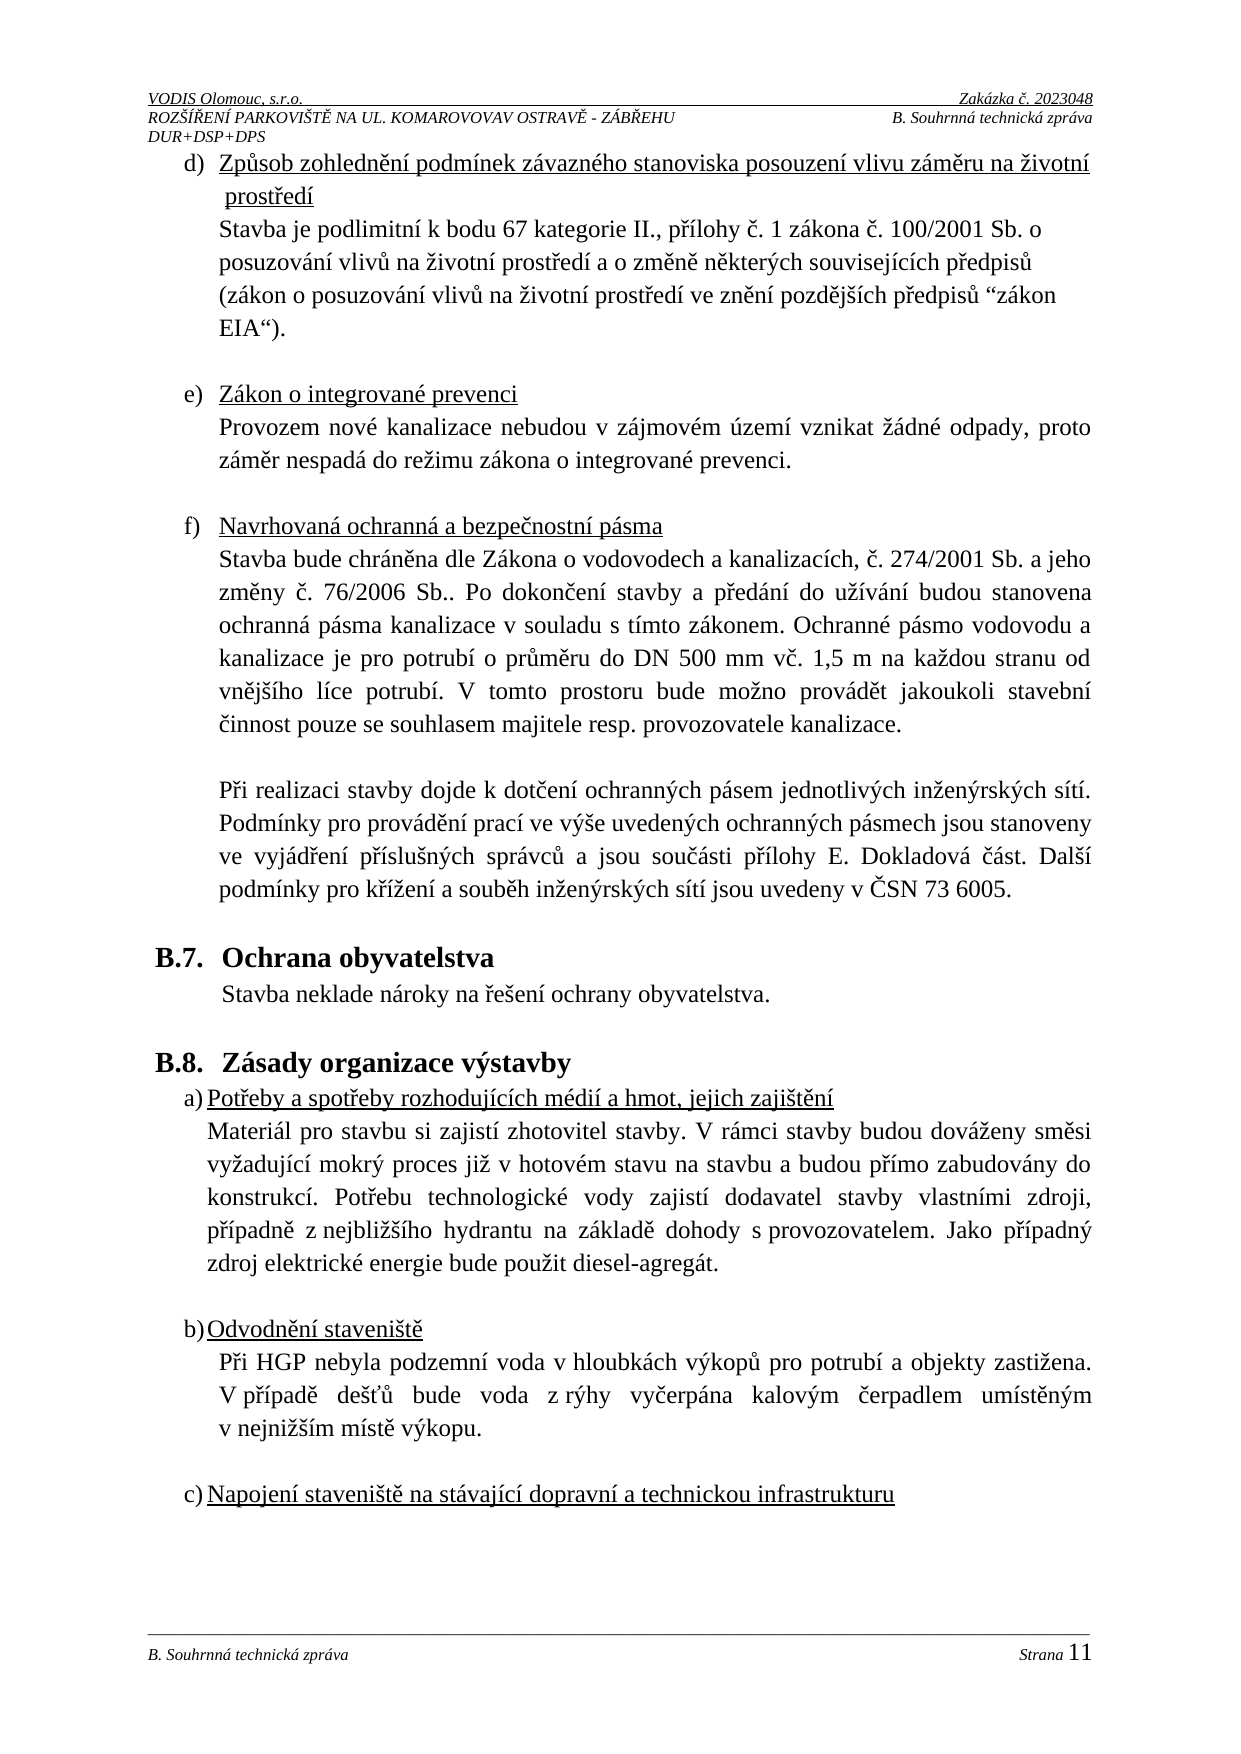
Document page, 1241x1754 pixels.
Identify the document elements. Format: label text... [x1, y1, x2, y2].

list Zásady organizace výstavby [148, 1045, 1092, 1078]
list Způsob zohlednění podmínek závazného stanoviska posouzení vlivu záměru na životní prostředí [177, 148, 1092, 209]
list Napojení staveniště na stávající dopravní a technickou infrastrukturu [177, 1479, 1092, 1508]
list Odvodnění staveniště [177, 1314, 1092, 1343]
list Navrhovaná ochranná a bezpečnostní pásma [177, 511, 1092, 540]
list Zákon o integrované prevenci [177, 379, 1092, 408]
text Provozem nové kanalizace nebudou v zájmovém území vznikat žádné odpady, proto záměr nespadá do režimu zákona o integrované prevenci. [218, 412, 1092, 474]
list Potřeby a spotřeby rozhodujících médií a hmot, jejich zajištění [177, 1083, 1092, 1112]
text Stavba bude chráněna dle Zákona o vodovodech a kanalizacích, č. 274/2001 Sb. a jeho změny č. 76/2006 Sb.. Po dokončení stavby a předání do užívání budou stanovena ochranná pásma kanalizace v souladu s tímto zákonem. Ochranné pásmo vodovodu a kanalizace je pro potrubí o průměru do DN 500 mm vč. 1,5 m na každou stranu od vnějšího líce potrubí. V tomto prostoru bude možno provádět jakoukoli stavební činnost pouze se souhlasem majitele resp. provozovatele kanalizace. [218, 544, 1092, 738]
text Stavba je podlimitní k bodu 67 kategorie II., přílohy č. 1 zákona č. 100/2001 Sb. o posuzování vlivů na životní prostředí a o změně některých souvisejících předpisů (zákon o posuzování vlivů na životní prostředí ve znění pozdějších předpisů “zákon EIA“). [218, 214, 1092, 342]
text Při HGP nebyla podzemní voda v hloubkách výkopů pro potrubí a objekty zastižena. V případě dešťů bude voda z rýhy vyčerpána kalovým čerpadlem umístěným v nejnižším místě výkopu. [218, 1347, 1092, 1442]
list Ochrana obyvatelstva [148, 940, 1092, 974]
text Při realizaci stavby dojde k dotčení ochranných pásem jednotlivých inženýrských sítí. Podmínky pro provádění prací ve výše uvedených ochranných pásmech jsou stanoveny ve vyjádření příslušných správců a jsou součásti přílohy E. Dokladová část. Další podmínky pro křížení a souběh inženýrských sítí jsou uvedeny v ČSN 73 6005. [218, 775, 1092, 903]
text Stavba neklade nároky na řešení ochrany obyvatelstva. [148, 979, 1092, 1007]
text Materiál pro stavbu si zajistí zhotovitel stavby. V rámci stavby budou dováženy směsi vyžadující mokrý proces již v hotovém stavu na stavbu a budou přímo zabudovány do konstrukcí. Potřebu technologické vody zajistí dodavatel stavby vlastními zdroji, případně z nejbližšího hydrantu na základě dohody s provozovatelem. Jako případný zdroj elektrické energie bude použit diesel-agregát. [207, 1116, 1092, 1277]
